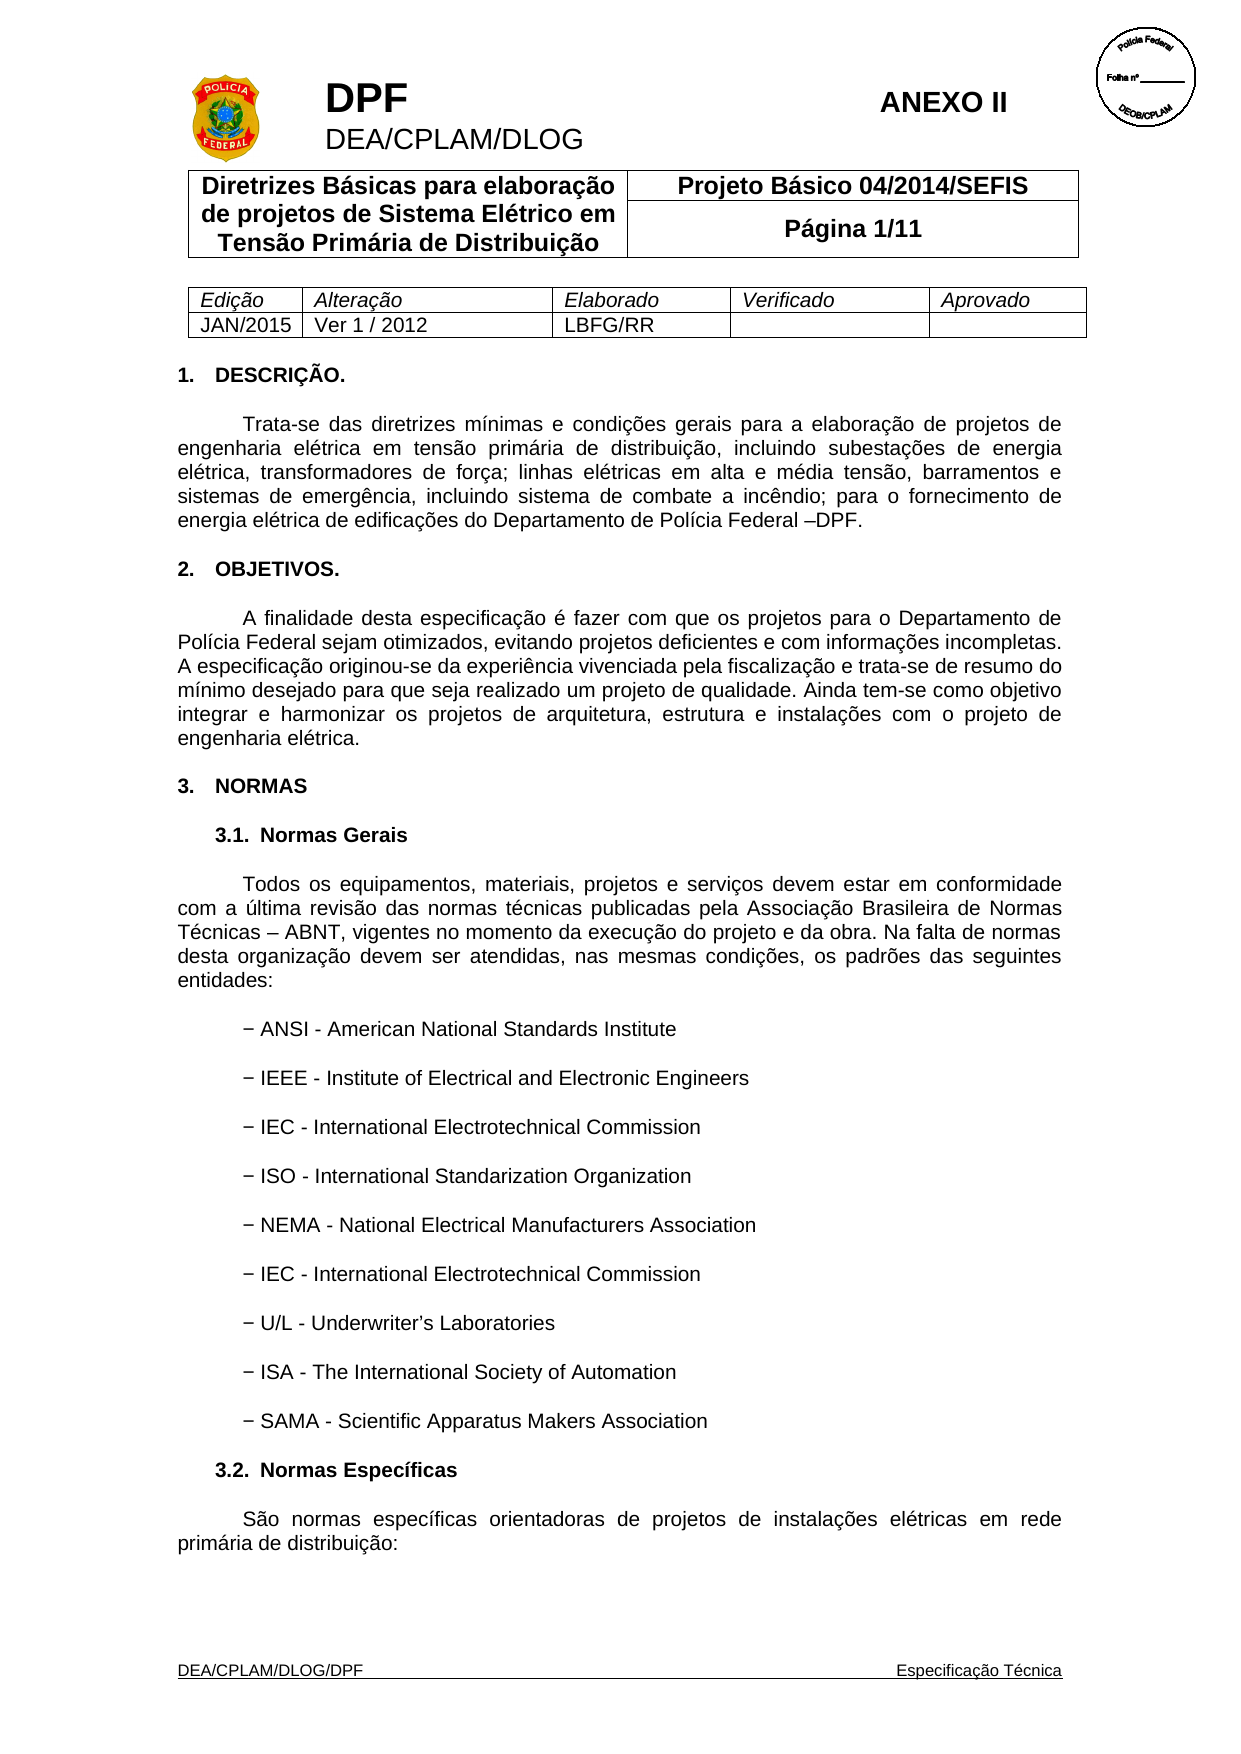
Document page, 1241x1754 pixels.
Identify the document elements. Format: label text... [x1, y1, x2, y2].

subtitle NORMAS [177, 774, 1063, 798]
text − IEC - International Electrotechnical Commission [177, 1115, 1063, 1139]
text − SAMA - Scientific Apparatus Makers Association [177, 1409, 1063, 1433]
text Trata-se das diretrizes mínimas e condições gerais para a elaboração de projetos de engenharia elétrica em tensão primária de distribuição, incluindo subestações de energia elétrica, transformadores de força; linhas elétricas em alta e média tensão, barramentos e sistemas de emergência, incluindo sistema de combate a incêndio; para o fornecimento de energia elétrica de edificações do Departamento de Polícia Federal –DPF. [177, 412, 1063, 532]
text − U/L - Underwriter’s Laboratories [177, 1311, 1063, 1335]
text − NEMA - National Electrical Manufacturers Association [177, 1213, 1063, 1237]
table_cell [731, 313, 929, 337]
text − ANSI - American National Standards Institute [177, 1017, 1063, 1041]
text − IEEE - Institute of Electrical and Electronic Engineers [177, 1066, 1063, 1090]
text − IEC - International Electrotechnical Commission [177, 1262, 1063, 1286]
subtitle OBJETIVOS. [177, 557, 1063, 581]
text Todos os equipamentos, materiais, projetos e serviços devem estar em conformidade com a última revisão das normas técnicas publicadas pela Associação Brasileira de Normas Técnicas – ABNT, vigentes no momento da execução do projeto e da obra. Na falta de normas desta organização devem ser atendidas, nas mesmas condições, os padrões das seguintes entidades: [177, 872, 1063, 992]
text − ISO - International Standarization Organization [177, 1164, 1063, 1188]
table_header Edição [189, 288, 302, 312]
subtitle Normas Específicas [215, 1458, 1063, 1482]
table_cell Ver 1 / 2012 [303, 313, 552, 337]
text A finalidade desta especificação é fazer com que os projetos para o Departamento de Polícia Federal sejam otimizados, evitando projetos deficientes e com informações incompletas. A especificação originou-se da experiência vivenciada pela fiscalização e trata-se de resumo do mínimo desejado para que seja realizado um projeto de qualidade. Ainda tem-se como objetivo integrar e harmonizar os projetos de arquitetura, estrutura e instalações com o projeto de engenharia elétrica. [177, 606, 1063, 749]
text São normas específicas orientadoras de projetos de instalações elétricas em rede primária de distribuição: [177, 1507, 1063, 1554]
subtitle DESCRIÇÃO. [177, 363, 1063, 387]
table_cell [930, 313, 1086, 337]
table_header Verificado [731, 288, 929, 312]
table_cell LBFG/RR [553, 313, 730, 337]
table_header Elaborado [553, 288, 730, 312]
table_header Aprovado [930, 288, 1086, 312]
text − ISA - The International Society of Automation [177, 1360, 1063, 1384]
table_header Alteração [303, 288, 552, 312]
table_cell JAN/2015 [189, 313, 302, 337]
subtitle Normas Gerais [215, 823, 1063, 847]
picture [1077, 17, 1218, 156]
